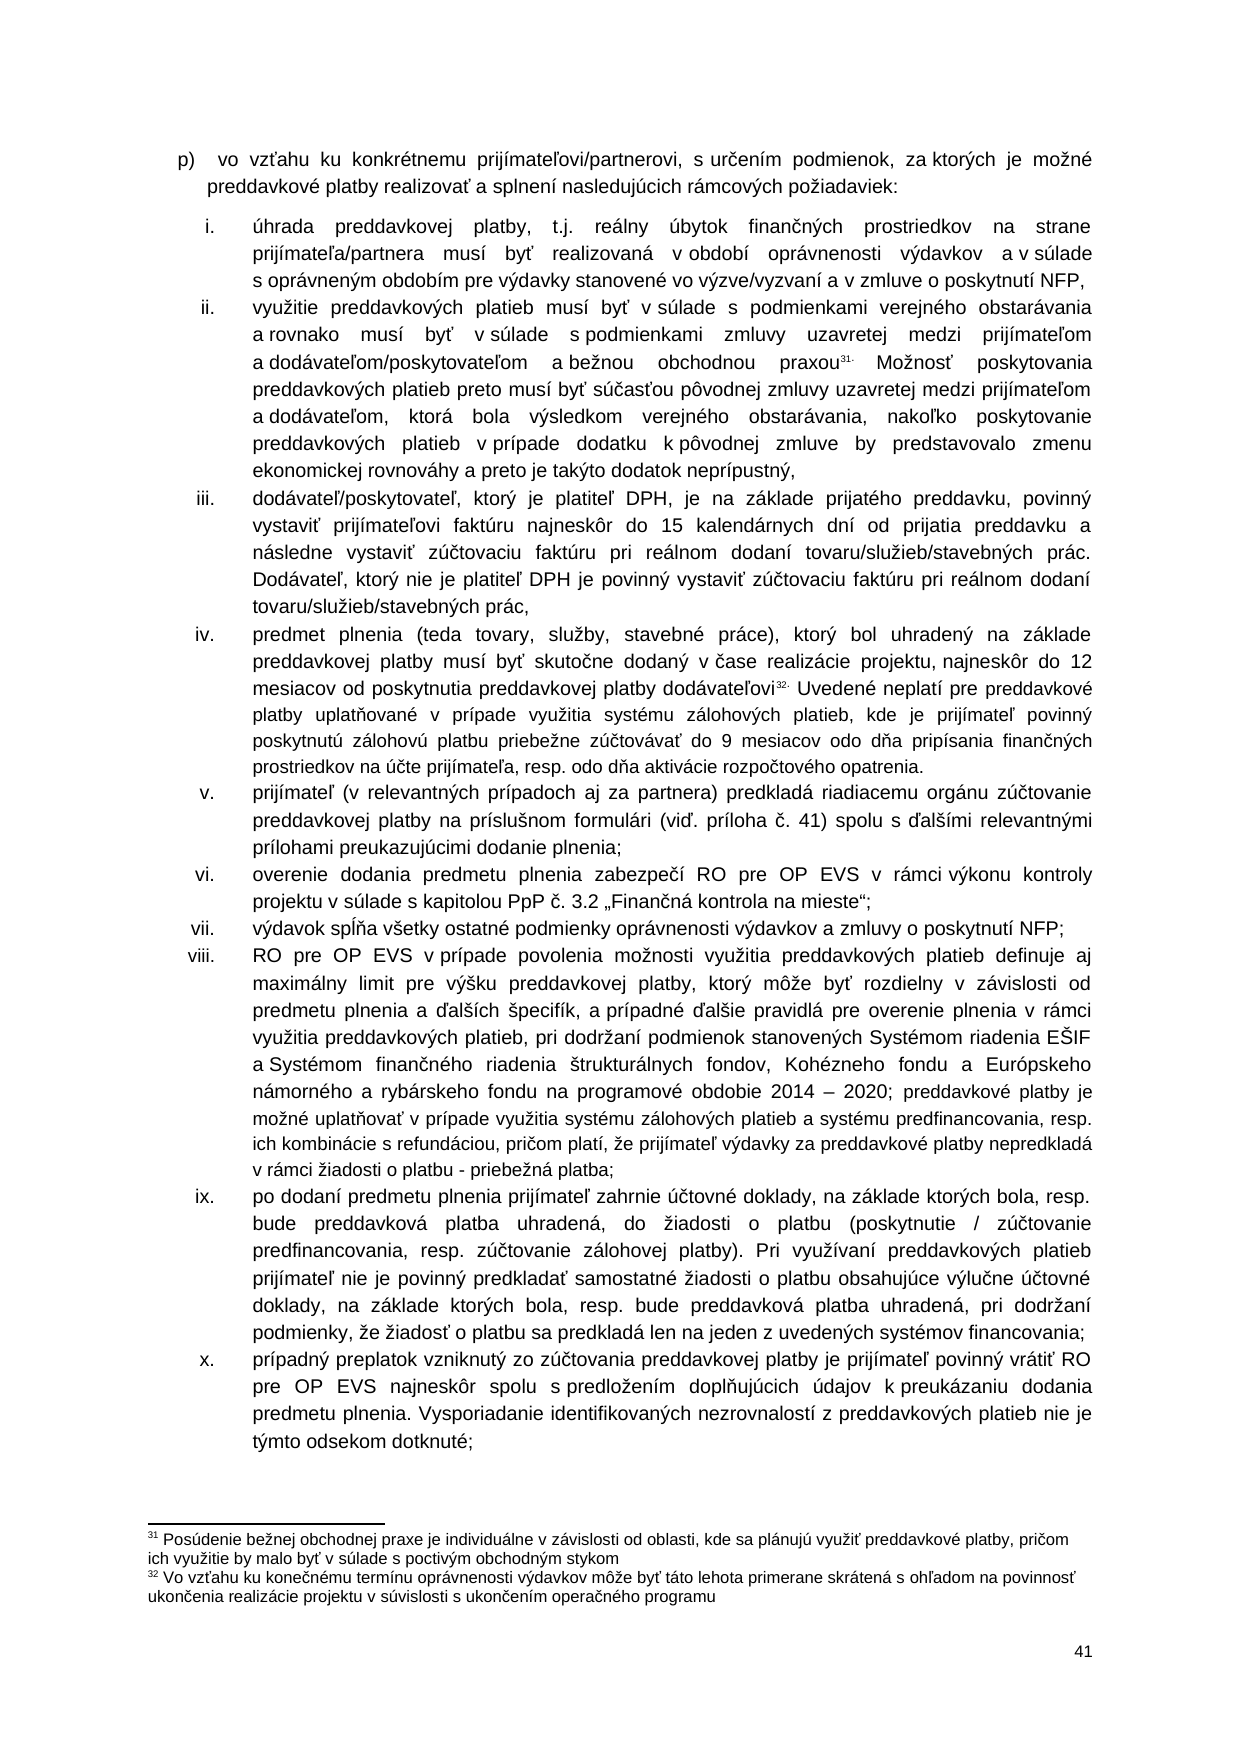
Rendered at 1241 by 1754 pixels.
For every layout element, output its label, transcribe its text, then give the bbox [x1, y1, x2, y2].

list dodávateľ/poskytovateľ, ktorý je platiteľ DPH, je na základe prijatého preddavku, povinný vystaviť prijímateľovi faktúru najneskôr do 15 kalendárnych dní od prijatia preddavku a následne vystaviť zúčtovaciu faktúru pri reálnom dodaní tovaru/služieb/stavebných prác. Dodávateľ, ktorý nie je platiteľ DPH je povinný vystaviť zúčtovaciu faktúru pri reálnom dodaní tovaru/služieb/stavebných prác, [215, 486, 1092, 618]
list vo vzťahu ku konkrétnemu prijímateľovi/partnerovi, s určením podmienok, za ktorých je možné preddavkové platby realizovať a splnení nasledujúcich rámcových požiadaviek: [177, 148, 1092, 198]
list prijímateľ (v relevantných prípadoch aj za partnera) predkladá riadiacemu orgánu zúčtovanie preddavkovej platby na príslušnom formulári (viď. príloha č. 41) spolu s ďalšími relevantnými prílohami preukazujúcimi dodanie plnenia; [215, 781, 1092, 858]
list využitie preddavkových platieb musí byť v súlade s podmienkami verejného obstarávania a rovnako musí byť v súlade s podmienkami zmluvy uzavretej medzi prijímateľom a dodávateľom/poskytovateľom a bežnou obchodnou praxou. Možnosť poskytovania preddavkových platieb preto musí byť súčasťou pôvodnej zmluvy uzavretej medzi prijímateľom a dodávateľom, ktorá bola výsledkom verejného obstarávania, nakoľko poskytovanie preddavkových platieb v prípade dodatku k pôvodnej zmluve by predstavovalo zmenu ekonomickej rovnováhy a preto je takýto dodatok neprípustný, [215, 296, 1092, 482]
list úhrada preddavkovej platby, t.j. reálny úbytok finančných prostriedkov na strane prijímateľa/partnera musí byť realizovaná v období oprávnenosti výdavkov a v súlade s oprávneným obdobím pre výdavky stanovené vo výzve/vyzvaní a v zmluve o poskytnutí NFP, [215, 214, 1092, 292]
list prípadný preplatok vzniknutý zo zúčtovania preddavkovej platby je prijímateľ povinný vrátiť RO pre OP EVS najneskôr spolu s predložením doplňujúcich údajov k preukázaniu dodania predmetu plnenia. Vysporiadanie identifikovaných nezrovnalostí z preddavkových platieb nie je týmto odsekom dotknuté; [215, 1348, 1092, 1452]
list RO pre OP EVS v prípade povolenia možnosti využitia preddavkových platieb definuje aj maximálny limit pre výšku preddavkovej platby, ktorý môže byť rozdielny v závislosti od predmetu plnenia a ďalších špecifík, a prípadné ďalšie pravidlá pre overenie plnenia v rámci využitia preddavkových platieb, pri dodržaní podmienok stanovených Systémom riadenia EŠIF a Systémom finančného riadenia štrukturálnych fondov, Kohézneho fondu a Európskeho námorného a rybárskeho fondu na programové obdobie 2014 – 2020; preddavkové platby je možné uplatňovať v prípade využitia systému zálohových platieb a systému predfinancovania, resp. ich kombinácie s refundáciou, pričom platí, že prijímateľ výdavky za preddavkové platby nepredkladá v rámci žiadosti o platbu - priebežná platba; [215, 944, 1092, 1181]
list výdavok spĺňa všetky ostatné podmienky oprávnenosti výdavkov a zmluvy o poskytnutí NFP; [215, 917, 1092, 940]
list overenie dodania predmetu plnenia zabezpečí RO pre OP EVS v rámci výkonu kontroly projektu v súlade s kapitolou PpP č. 3.2 „Finančná kontrola na mieste“; [215, 863, 1092, 913]
list po dodaní predmetu plnenia prijímateľ zahrnie účtovné doklady, na základe ktorých bola, resp. bude preddavková platba uhradená, do žiadosti o platbu (poskytnutie / zúčtovanie predfinancovania, resp. zúčtovanie zálohovej platby). Pri využívaní preddavkových platieb prijímateľ nie je povinný predkladať samostatné žiadosti o platbu obsahujúce výlučne účtovné doklady, na základe ktorých bola, resp. bude preddavková platba uhradená, pri dodržaní podmienky, že žiadosť o platbu sa predkladá len na jeden z uvedených systémov financovania; [215, 1185, 1092, 1343]
list predmet plnenia (teda tovary, služby, stavebné práce), ktorý bol uhradený na základe preddavkovej platby musí byť skutočne dodaný v čase realizácie projektu, najneskôr do 12 mesiacov od poskytnutia preddavkovej platby dodávateľovi. Uvedené neplatí pre preddavkové platby uplatňované v prípade využitia systému zálohových platieb, kde je prijímateľ povinný poskytnutú zálohovú platbu priebežne zúčtovávať do 9 mesiacov odo dňa pripísania finančných prostriedkov na účte prijímateľa, resp. odo dňa aktivácie rozpočtového opatrenia. [215, 622, 1092, 777]
